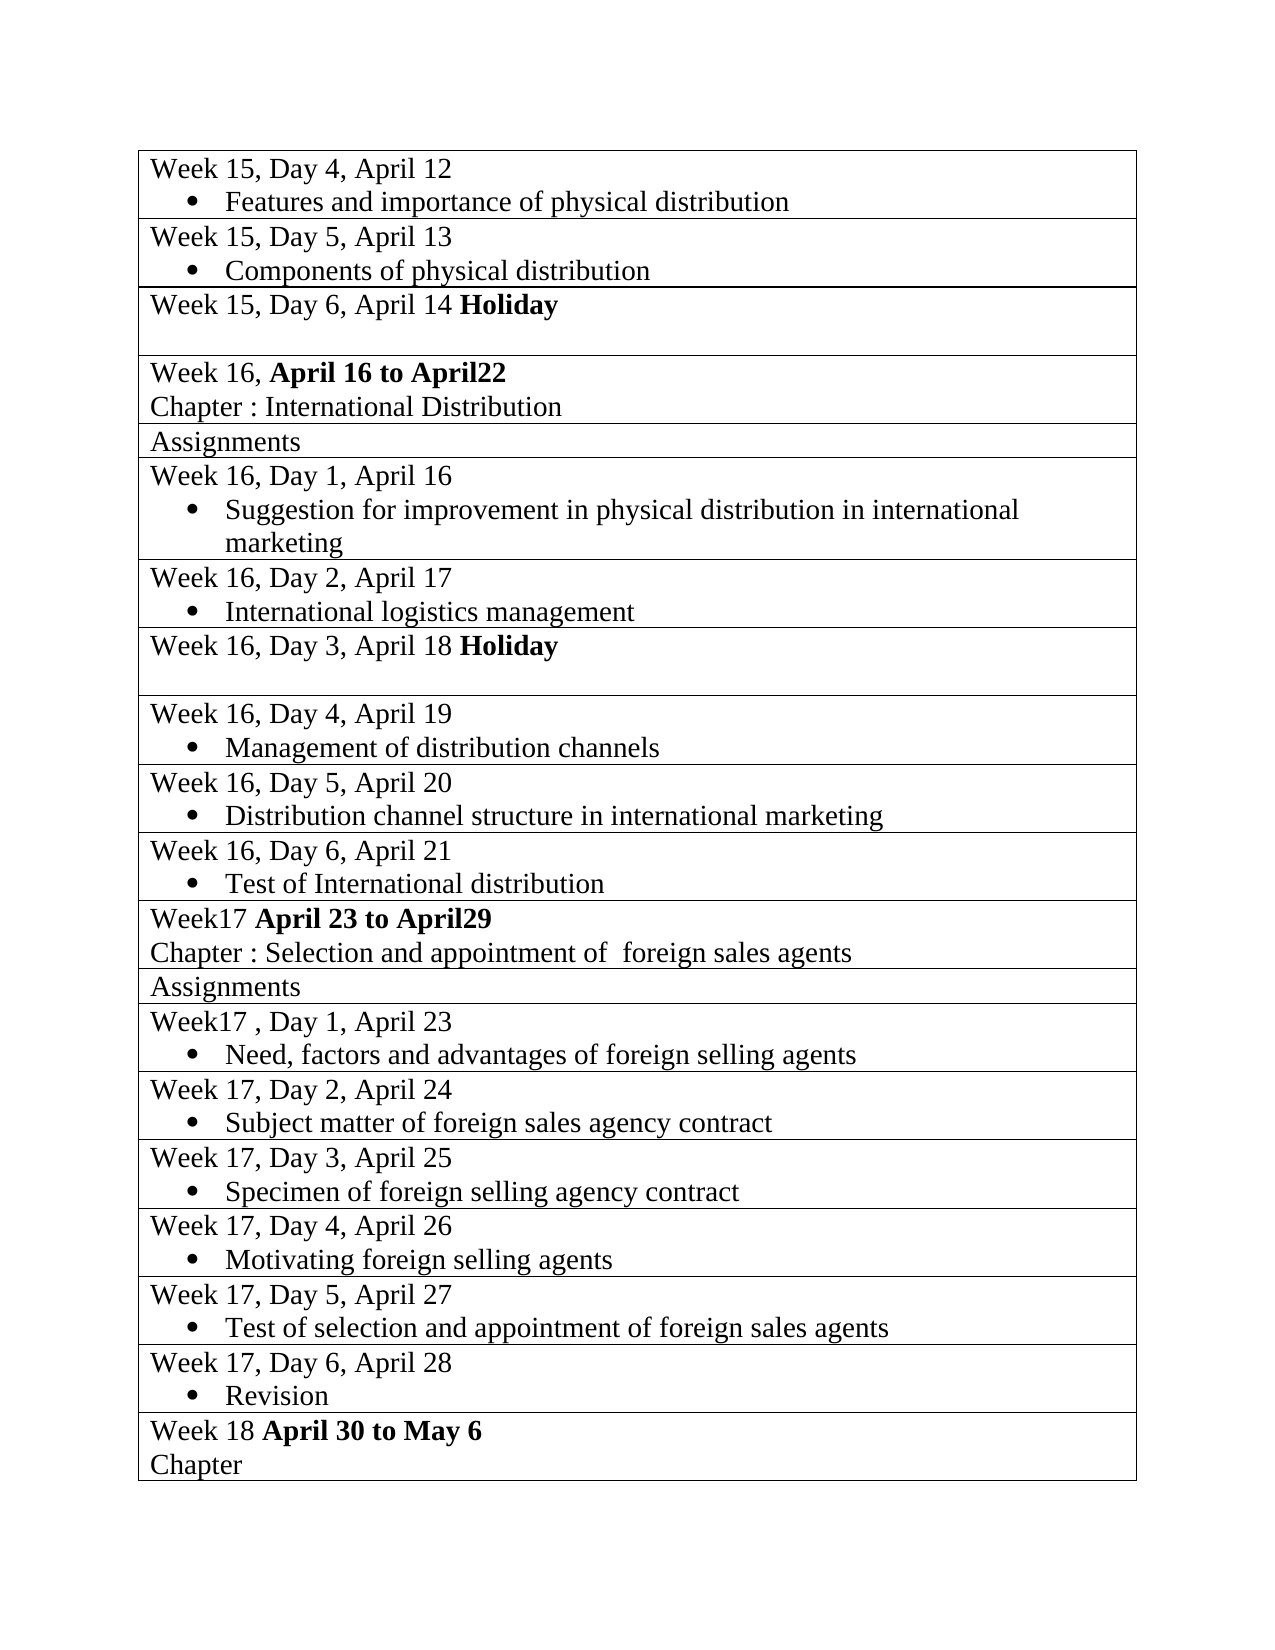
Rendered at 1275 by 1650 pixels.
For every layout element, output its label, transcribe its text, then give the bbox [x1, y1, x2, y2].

table_cell Week 18 April 30 to May 6 Chapter [139, 1413, 1136, 1480]
table_cell Week 16, Day 3, April 18 Holiday [139, 628, 1136, 695]
table_cell Week 17, Day 4, April 26 Motivating foreign selling agents [139, 1209, 1136, 1276]
table_cell Week 16, Day 2, April 17 International logistics management [139, 560, 1136, 627]
table_cell Week 15, Day 5, April 13 Components of physical distribution [139, 219, 1136, 286]
table_cell Week 17, Day 2, April 24 Subject matter of foreign sales agency contract [139, 1072, 1136, 1139]
table_cell Week 15, Day 6, April 14 Holiday [139, 288, 1136, 354]
table_cell Week 16, Day 5, April 20 Distribution channel structure in international marketing [139, 765, 1136, 832]
table_cell Week 16, Day 4, April 19 Management of distribution channels [139, 696, 1136, 764]
table_cell Week17 , Day 1, April 23 Need, factors and advantages of foreign selling agents [139, 1004, 1136, 1071]
table_cell Week 16, Day 6, April 21 Test of International distribution [139, 833, 1136, 900]
table_cell Assignments [139, 969, 1136, 1003]
table_cell Week17 April 23 to April29 Chapter : Selection and appointment of foreign sales agents [139, 901, 1136, 968]
table_cell Assignments [139, 424, 1136, 457]
table_cell Week 15, Day 4, April 12 Features and importance of physical distribution [139, 151, 1136, 218]
table_cell Week 17, Day 6, April 28 Revision [139, 1345, 1136, 1412]
table_cell Week 16, Day 1, April 16 Suggestion for improvement in physical distribution in international marketing [139, 458, 1136, 559]
table_cell Week 17, Day 5, April 27 Test of selection and appointment of foreign sales agents [139, 1277, 1136, 1344]
table_cell Week 17, Day 3, April 25 Specimen of foreign selling agency contract [139, 1140, 1136, 1207]
table_cell Week 16, April 16 to April22 Chapter : International Distribution [139, 356, 1136, 423]
